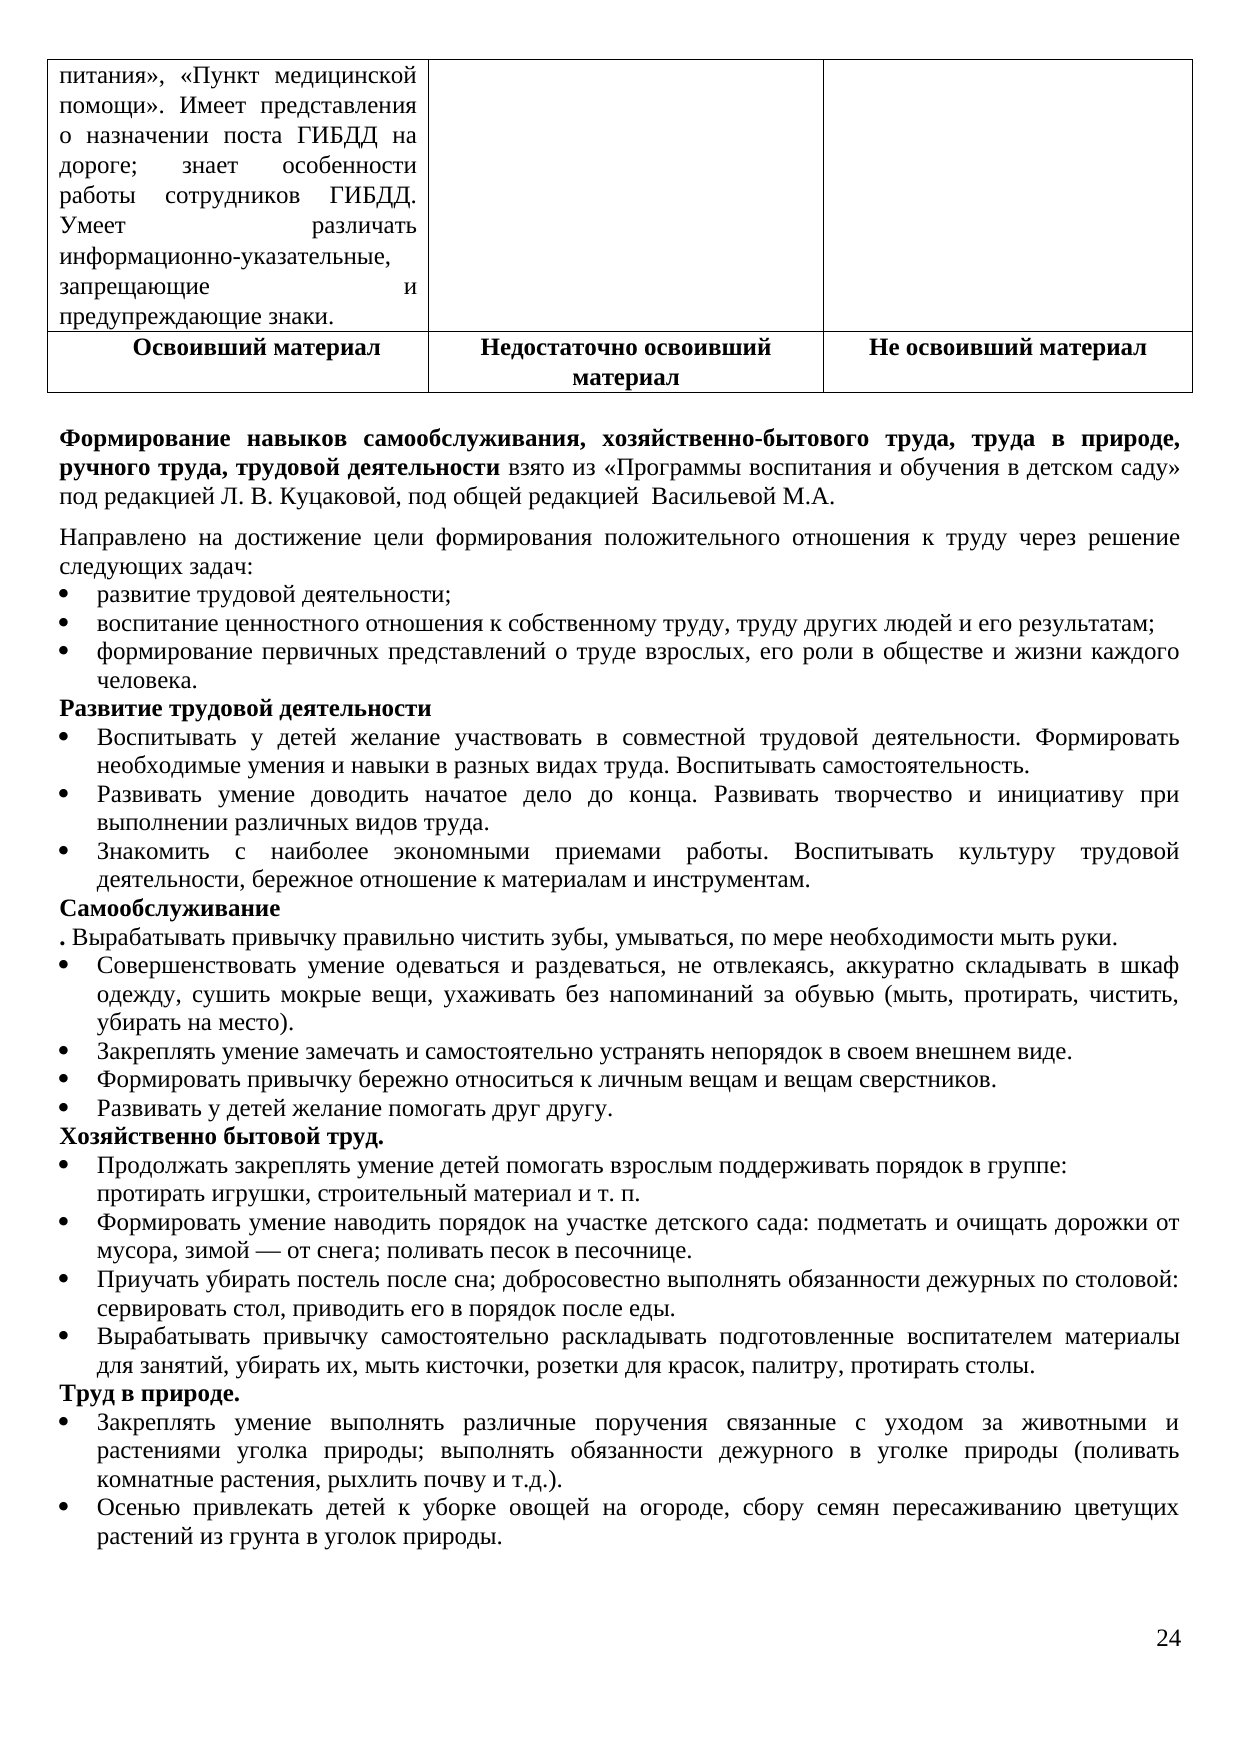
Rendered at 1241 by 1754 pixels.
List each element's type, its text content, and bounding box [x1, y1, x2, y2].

list воспитание ценностного отношения к собственному труду, труду других людей и его результатам; [59, 608, 1181, 637]
list Закреплять умение замечать и самостоятельно устранять непорядок в своем внешнем виде. [59, 1036, 1181, 1065]
list Вырабатывать привычку самостоятельно раскладывать подготовленные воспитателем материалы для занятий, убирать их, мыть кисточки, розетки для красок, палитру, протирать столы. [59, 1322, 1181, 1379]
text Развитие трудовой деятельности [59, 694, 1181, 722]
list Развивать у детей желание помогать друг другу. [59, 1093, 1181, 1122]
list формирование первичных представлений о труде взрослых, его роли в обществе и жизни каждого человека. [59, 637, 1181, 694]
list Совершенствовать умение одеваться и раздеваться, не отвлекаясь, аккуратно складывать в шкаф одежду, сушить мокрые вещи, ухаживать без напоминаний за обувью (мыть, протирать, чистить, убирать на место). [59, 951, 1181, 1036]
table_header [48, 60, 428, 331]
table_cell Освоивший материал [48, 332, 428, 392]
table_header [824, 60, 1192, 331]
text . Вырабатывать привычку правильно чистить зубы, умываться, по мере необходимости мыть руки. [59, 922, 1181, 951]
list развитие трудовой деятельности; [59, 580, 1181, 608]
text Труд в природе. [59, 1379, 1181, 1407]
table_cell Недостаточно освоивший материал [429, 332, 823, 392]
list Воспитывать у детей желание участвовать в совместной трудовой деятельности. Формировать необходимые умения и навыки в разных видах труда. Воспитывать самостоятельность. [59, 722, 1181, 779]
list Развивать умение доводить начатое дело до конца. Развивать творчество и инициативу при выполнении различных видов труда. [59, 779, 1181, 837]
list Формировать привычку бережно относиться к личным вещам и вещам сверстников. [59, 1065, 1181, 1093]
list Формировать умение наводить порядок на участке детского сада: подметать и очищать дорожки от мусора, зимой — от снега; поливать песок в песочнице. [59, 1208, 1181, 1265]
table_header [429, 60, 823, 331]
table_cell Не освоивший материал [824, 332, 1192, 392]
text Направлено на достижение цели формирования положительного отношения к труду через решение следующих задач: [59, 522, 1181, 580]
list Знакомить с наиболее экономными приемами работы. Воспитывать культуру трудовой деятельности, бережное отношение к материалам и инструментам. [59, 837, 1180, 894]
list Продолжать закреплять умение детей помогать взрослым поддерживать порядок в группе: протирать игрушки, строительный материал и т. п. [59, 1151, 1181, 1208]
list Осенью привлекать детей к уборке овощей на огороде, сбору семян пересаживанию цветущих растений из грунта в уголок природы. [59, 1493, 1181, 1550]
text Хозяйственно бытовой труд. [59, 1122, 1181, 1151]
text Формирование навыков самообслуживания, хозяйственно-бытового труда, труда в природе, ручного труда, трудовой деятельности взято из «Программы воспитания и обучения в детском саду» под редакцией Л. В. Куцаковой, под общей редакцией Васильевой М.А. [59, 423, 1181, 510]
text Самообслуживание [59, 894, 1181, 922]
list Приучать убирать постель после сна; добросовестно выполнять обязанности дежурных по столовой: сервировать стол, приводить его в порядок после еды. [59, 1265, 1181, 1322]
list Закреплять умение выполнять различные поручения связанные с уходом за животными и растениями уголка природы; выполнять обязанности дежурного в уголке природы (поливать комнатные растения, рыхлить почву и т.д.). [59, 1407, 1181, 1493]
